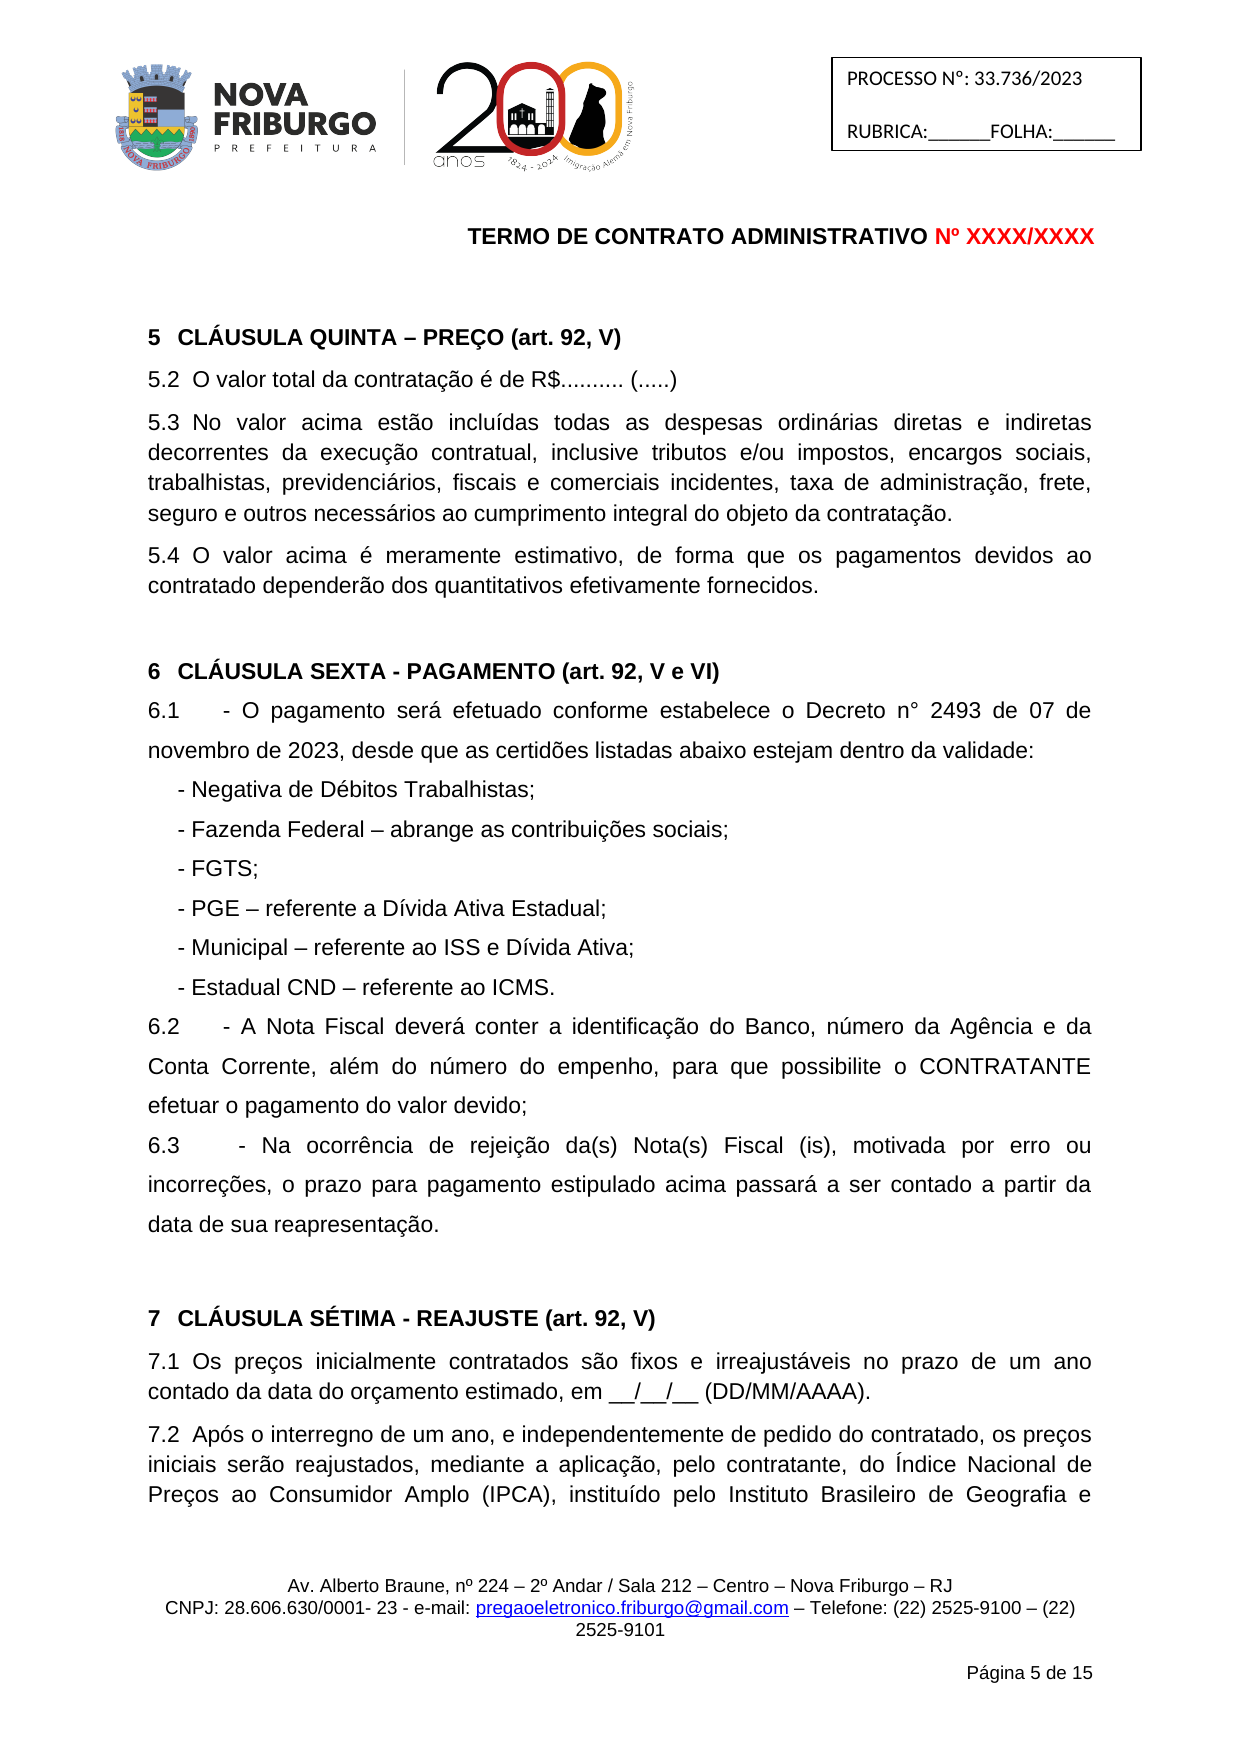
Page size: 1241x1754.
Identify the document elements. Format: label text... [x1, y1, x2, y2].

list - A Nota Fiscal deverá conter a identificação do Banco, número da Agência e da Conta Corrente, além do número do empenho, para que possibilite o CONTRATANTE efetuar o pagamento do valor devido; [148, 1013, 1092, 1118]
text - Municipal – referente ao ISS e Dívida Ativa; [148, 934, 1092, 961]
picture [88, 29, 666, 200]
list CLÁUSULA SÉTIMA - REAJUSTE (art. 92, V) [148, 1305, 1092, 1332]
text - PGE – referente a Dívida Ativa Estadual; [148, 895, 1092, 921]
list No valor acima estão incluídas todas as despesas ordinárias diretas e indiretas decorrentes da execução contratual, inclusive tributos e/ou impostos, encargos sociais, trabalhistas, previdenciários, fiscais e comerciais incidentes, taxa de administração, frete, seguro e outros necessários ao cumprimento integral do objeto da contratação. [148, 409, 1092, 526]
list CLÁUSULA QUINTA – PREÇO (art. 92, V) [148, 323, 1092, 350]
text - FGTS; [148, 855, 1092, 882]
list O valor acima é meramente estimativo, de forma que os pagamentos devidos ao contratado dependerão dos quantitativos efetivamente fornecidos. [148, 542, 1092, 599]
text - Fazenda Federal – abrange as contribuições sociais; [148, 816, 1092, 842]
list O valor total da contratação é de R$.......... (.....) [148, 366, 1092, 392]
list - O pagamento será efetuado conforme estabelece o Decreto n° 2493 de 07 de novembro de 2023, desde que as certidões listadas abaixo estejam dentro da validade: [148, 697, 1092, 763]
text - Negativa de Débitos Trabalhistas; [148, 776, 1092, 803]
list Os preços inicialmente contratados são fixos e irreajustáveis no prazo de um ano contado da data do orçamento estimado, em __/__/__ (DD/MM/AAAA). [148, 1348, 1092, 1405]
list - Na ocorrência de rejeição da(s) Nota(s) Fiscal (is), motivada por erro ou incorreções, o prazo para pagamento estipulado acima passará a ser contado a partir da data de sua reapresentação. [148, 1132, 1092, 1237]
text - Estadual CND – referente ao ICMS. [148, 974, 1092, 1000]
list CLÁUSULA SEXTA - PAGAMENTO (art. 92, V e VI) [148, 658, 1092, 684]
